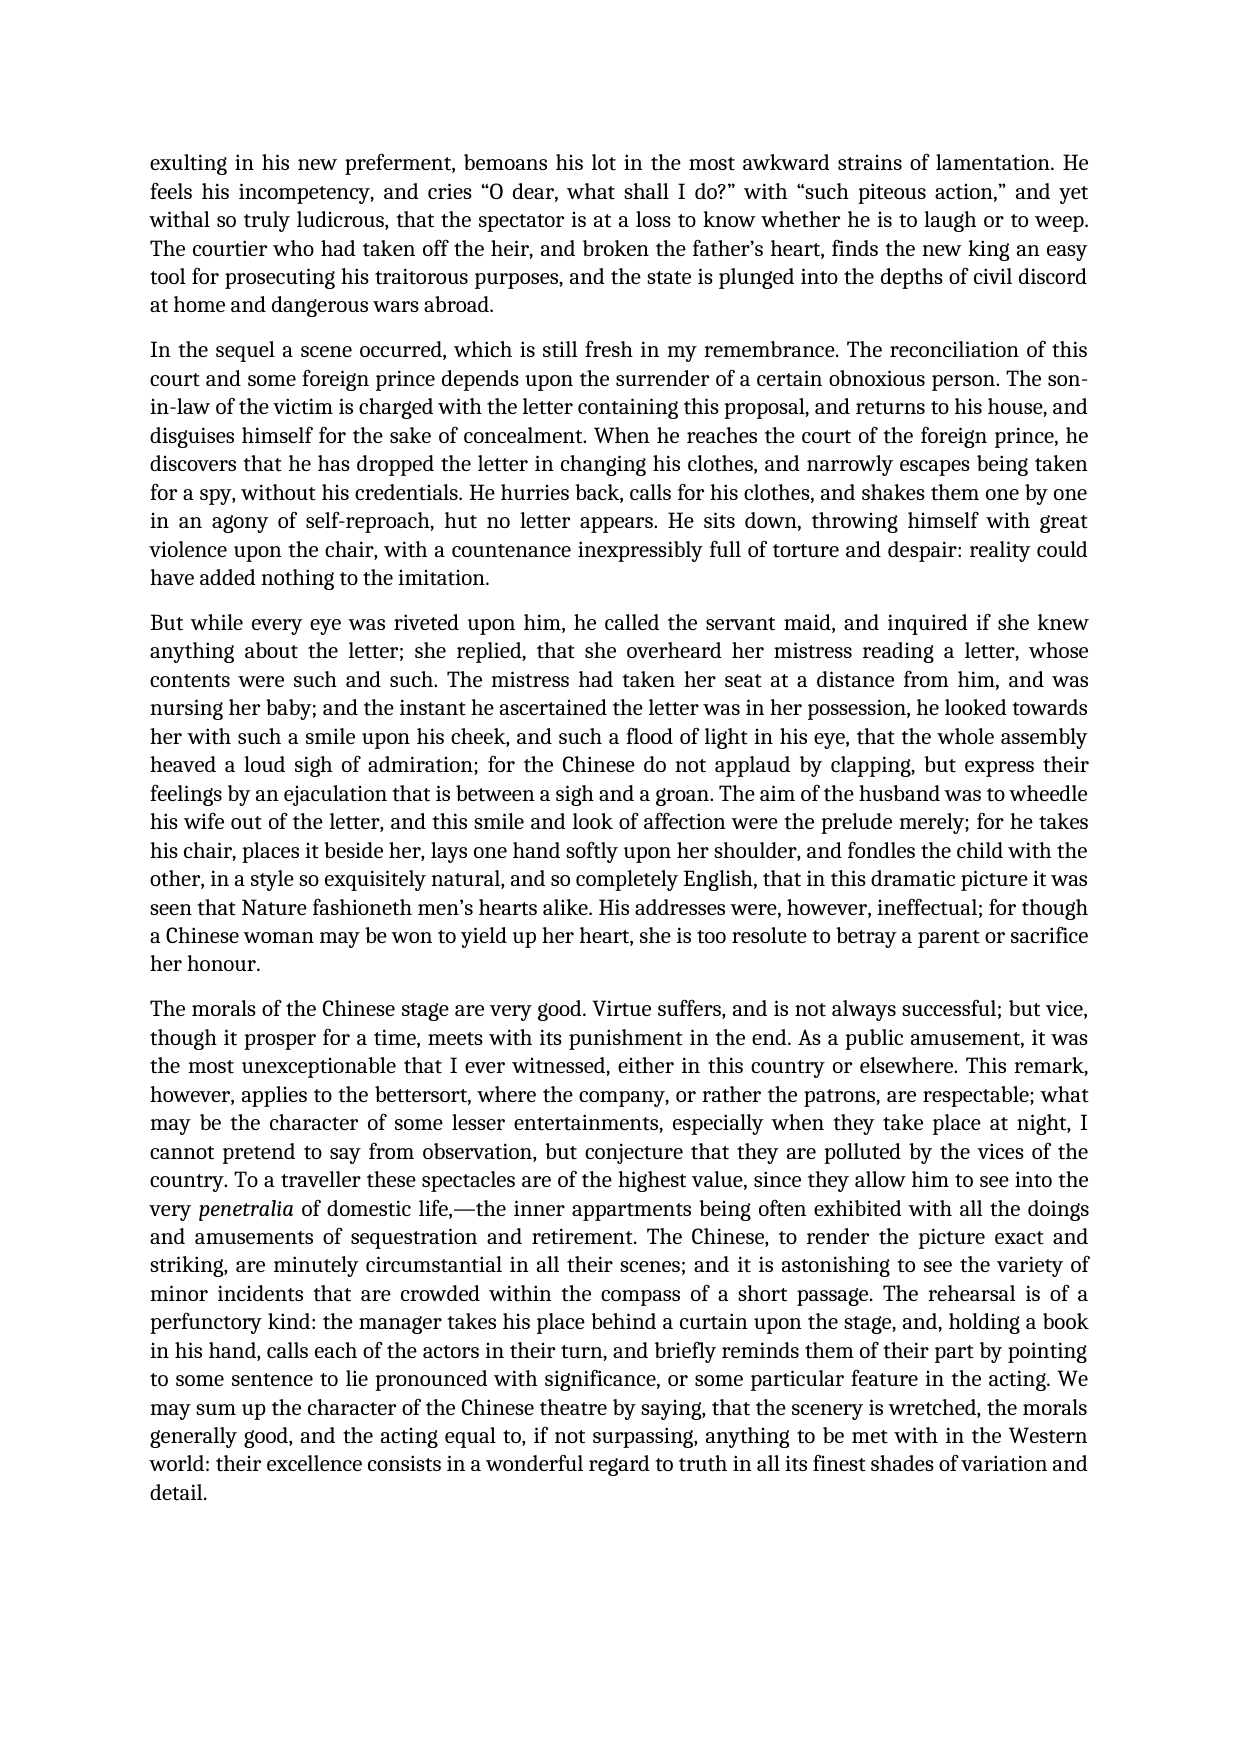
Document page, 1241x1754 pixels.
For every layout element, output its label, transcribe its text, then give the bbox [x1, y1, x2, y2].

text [150, 150, 1090, 318]
text The morals of the Chinese stage are very good. Virtue suffers, and is not always successful; but vice, though it prosper for a time, meets with its punishment in the end. As a public amusement, it was the most unexceptionable that I ever witnessed, either in this country or elsewhere. This remark, however, applies to the bettersort, where the company, or rather the patrons, are respectable; what may be the character of some lesser entertainments, especially when they take place at night, I cannot pretend to say from observation, but conjecture that they are polluted by the vices of the country. To a traveller these spectacles are of the highest value, since they allow him to see into the very penetralia of domestic life,—the inner appartments being often exhibited with all the doings and amusements of sequestration and retirement. The Chinese, to render the picture exact and striking, are minutely circumstantial in all their scenes; and it is astonishing to see the variety of minor incidents that are crowded within the compass of a short passage. The rehearsal is of a perfunctory kind: the manager takes his place behind a curtain upon the stage, and, holding a book in his hand, calls each of the actors in their turn, and briefly reminds them of their part by pointing to some sentence to lie pronounced with significance, or some particular feature in the acting. We may sum up the character of the Chinese theatre by saying, that the scenery is wretched, the morals generally good, and the acting equal to, if not surpassing, anything to be met with in the Western world: their excellence consists in a wonderful regard to truth in all its finest shades of variation and detail. [150, 996, 1090, 1506]
text In the sequel a scene occurred, which is still fresh in my remembrance. The reconciliation of this court and some foreign prince depends upon the surrender of a certain obnoxious person. The son-in-law of the victim is charged with the letter containing this proposal, and returns to his house, and disguises himself for the sake of concealment. When he reaches the court of the foreign prince, he discovers that he has dropped the letter in changing his clothes, and narrowly escapes being taken for a spy, without his credentials. He hurries back, calls for his clothes, and shakes them one by one in an agony of self-reproach, hut no letter appears. He sits down, throwing himself with great violence upon the chair, with a countenance inexpressibly full of torture and despair: reality could have added nothing to the imitation. [150, 337, 1090, 591]
text But while every eye was riveted upon him, he called the servant maid, and inquired if she knew anything about the letter; she replied, that she overheard her mistress reading a letter, whose contents were such and such. The mistress had taken her seat at a distance from him, and was nursing her baby; and the instant he ascertained the letter was in her possession, he looked towards her with such a smile upon his cheek, and such a flood of light in his eye, that the whole assembly heaved a loud sigh of admiration; for the Chinese do not applaud by clapping, but express their feelings by an ejaculation that is between a sigh and a groan. The aim of the husband was to wheedle his wife out of the letter, and this smile and look of affection were the prelude merely; for he takes his chair, places it beside her, lays one hand softly upon her shoulder, and fondles the child with the other, in a style so exquisitely natural, and so completely English, that in this dramatic picture it was seen that Nature fashioneth men’s hearts alike. His addresses were, however, ineffectual; for though a Chinese woman may be won to yield up her heart, she is too resolute to betray a parent or sacrifice her honour. [150, 610, 1090, 977]
